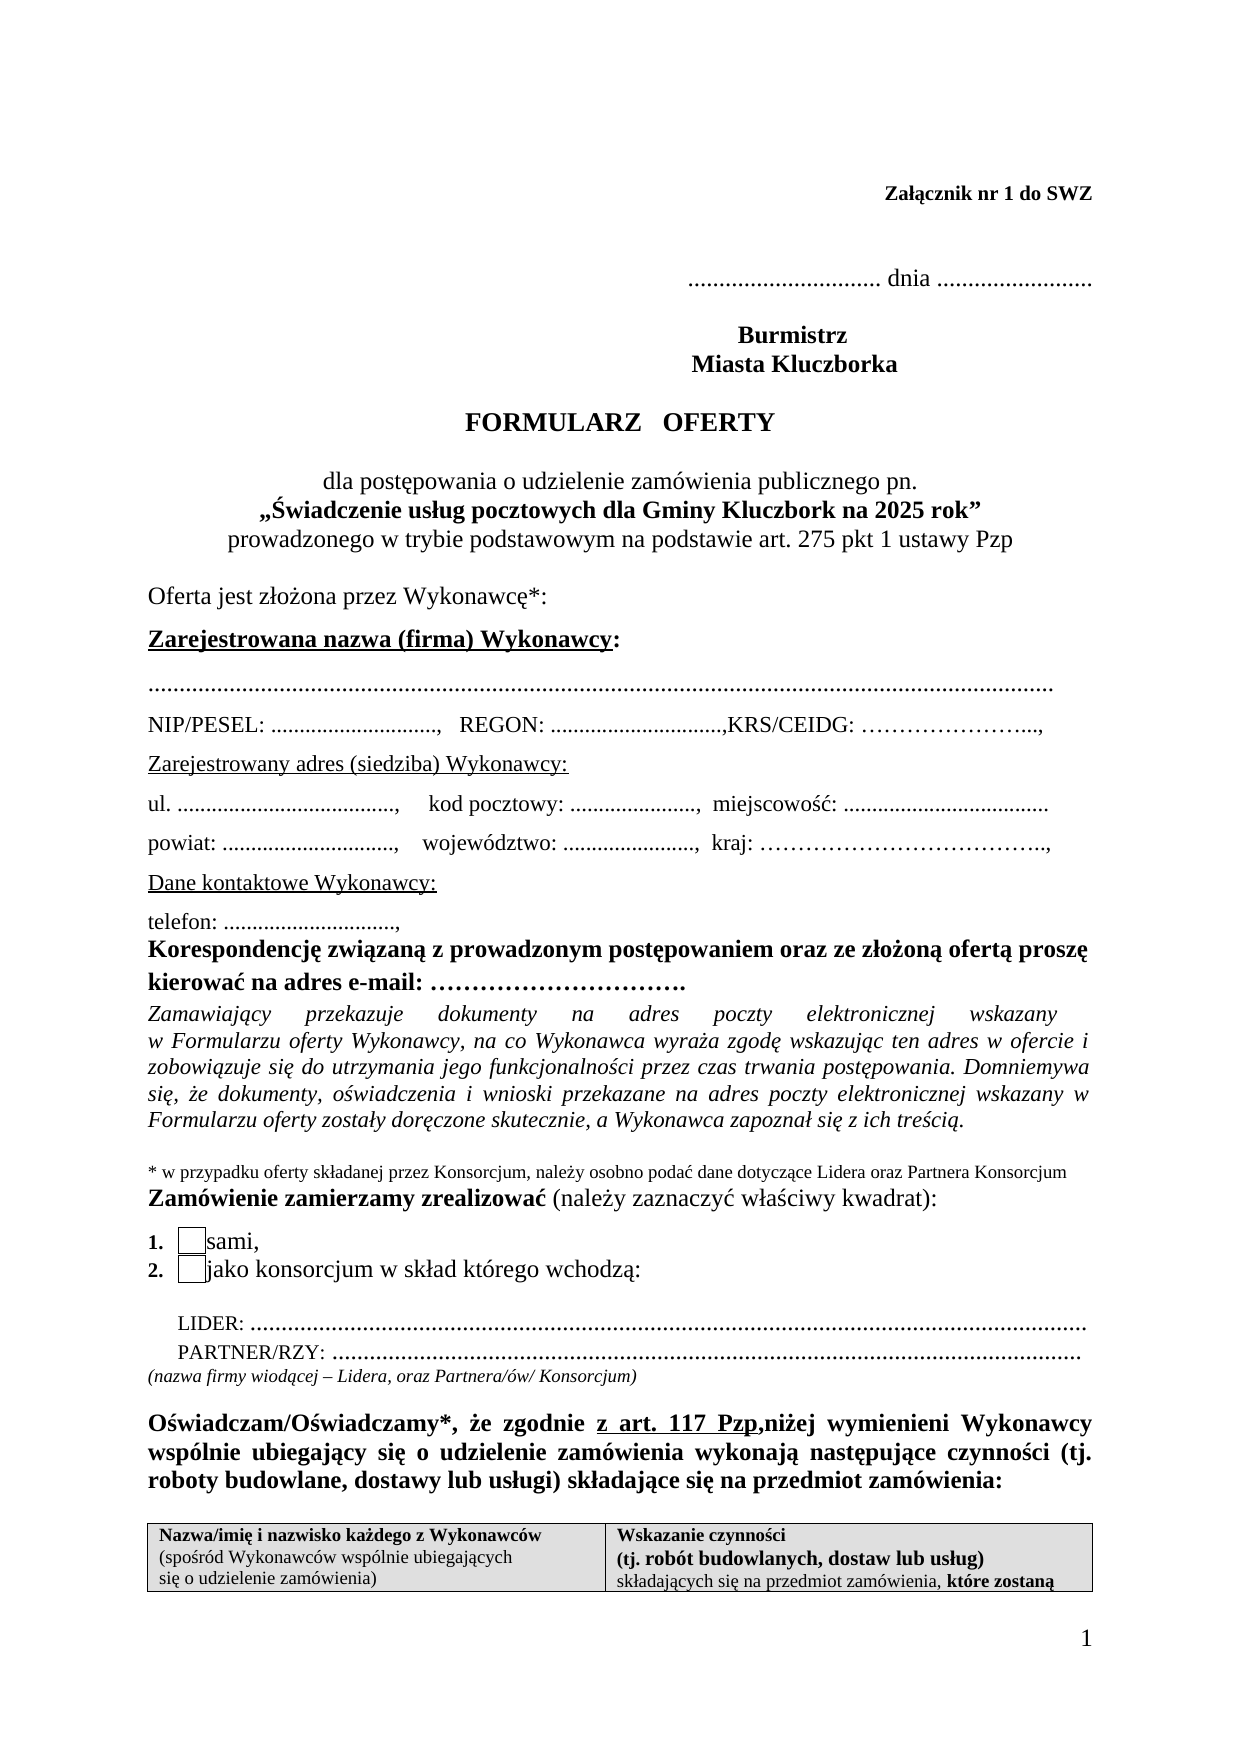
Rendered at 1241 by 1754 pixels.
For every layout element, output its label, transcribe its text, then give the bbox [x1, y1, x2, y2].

text Dane kontaktowe Wykonawcy: [148, 869, 1093, 895]
text LIDER: ...................................................................................................................................... [177, 1307, 1093, 1336]
text NIP/PESEL: ............................., REGON: ..............................,KRS/CEIDG: …………………..., [148, 711, 1093, 737]
text Oferta jest złożona przez Wykonawcę*: [148, 581, 1093, 610]
text ul. ......................................, kod pocztowy: ......................, miejscowość: .................................... [148, 790, 1093, 816]
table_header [148, 1524, 605, 1591]
text Burmistrz [664, 320, 1093, 349]
text Zamówienie zamierzamy zrealizować (należy zaznaczyć właściwy kwadrat): [148, 1183, 1093, 1211]
text Zarejestrowana nazwa (firma) Wykonawcy: [148, 624, 1093, 653]
list sami, [148, 1226, 1093, 1254]
text * w przypadku oferty składanej przez Konsorcjum, należy osobno podać dane dotyczące Lidera oraz Partnera Konsorcjum [148, 1161, 1093, 1183]
text Zarejestrowany adres (siedziba) Wykonawcy: [148, 750, 1093, 777]
text Oświadczam/Oświadczamy*, że zgodnie z art. 117 Pzp,niżej wymienieni Wykonawcy wspólnie ubiegający się o udzielenie zamówienia wykonają następujące czynności (tj. roboty budowlane, dostawy lub usługi) składające się na przedmiot zamówienia: [148, 1408, 1093, 1494]
text prowadzonego w trybie podstawowym na podstawie art. 275 pkt 1 ustawy Pzp [148, 524, 1093, 553]
text PARTNER/RZY: ........................................................................................................................ [177, 1336, 1093, 1365]
text Korespondencję związaną z prowadzonym postępowaniem oraz ze złożoną ofertą proszę kierować na adres e-mail: …………………………. [148, 934, 1093, 996]
text ................................................................................................................................................. [148, 668, 1093, 696]
text FORMULARZ OFERTY [148, 406, 1093, 438]
text „Świadczenie usług pocztowych dla Gminy Kluczbork na 2025 rok” [148, 495, 1093, 524]
text Załącznik nr 1 do SWZ [148, 181, 1093, 234]
list jako konsorcjum w skład którego wchodzą: [148, 1254, 1093, 1283]
text powiat: .............................., województwo: ......................., kraj: ……………………………….., [148, 829, 1093, 856]
text Miasta Kluczborka [148, 349, 1093, 378]
text Zamawiający przekazuje dokumenty na adres poczty elektronicznej wskazany w Formularzu oferty Wykonawcy, na co Wykonawca wyraża zgodę wskazując ten adres w ofercie i zobowiązuje się do utrzymania jego funkcjonalności przez czas trwania postępowania. Domniemywa się, że dokumenty, oświadczenia i wnioski przekazane na adres poczty elektronicznej wskazany w Formularzu oferty zostały doręczone skutecznie, a Wykonawca zapoznał się z ich treścią. [148, 1001, 1093, 1132]
subtitle dla postępowania o udzielenie zamówienia publicznego pn. [148, 466, 1093, 495]
text ............................... dnia ......................... [148, 263, 1093, 291]
text (nazwa firmy wiodącej – Lidera, oraz Partnera/ów/ Konsorcjum) [148, 1365, 1093, 1386]
text telefon: .............................., [148, 908, 1093, 934]
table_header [606, 1524, 1092, 1591]
